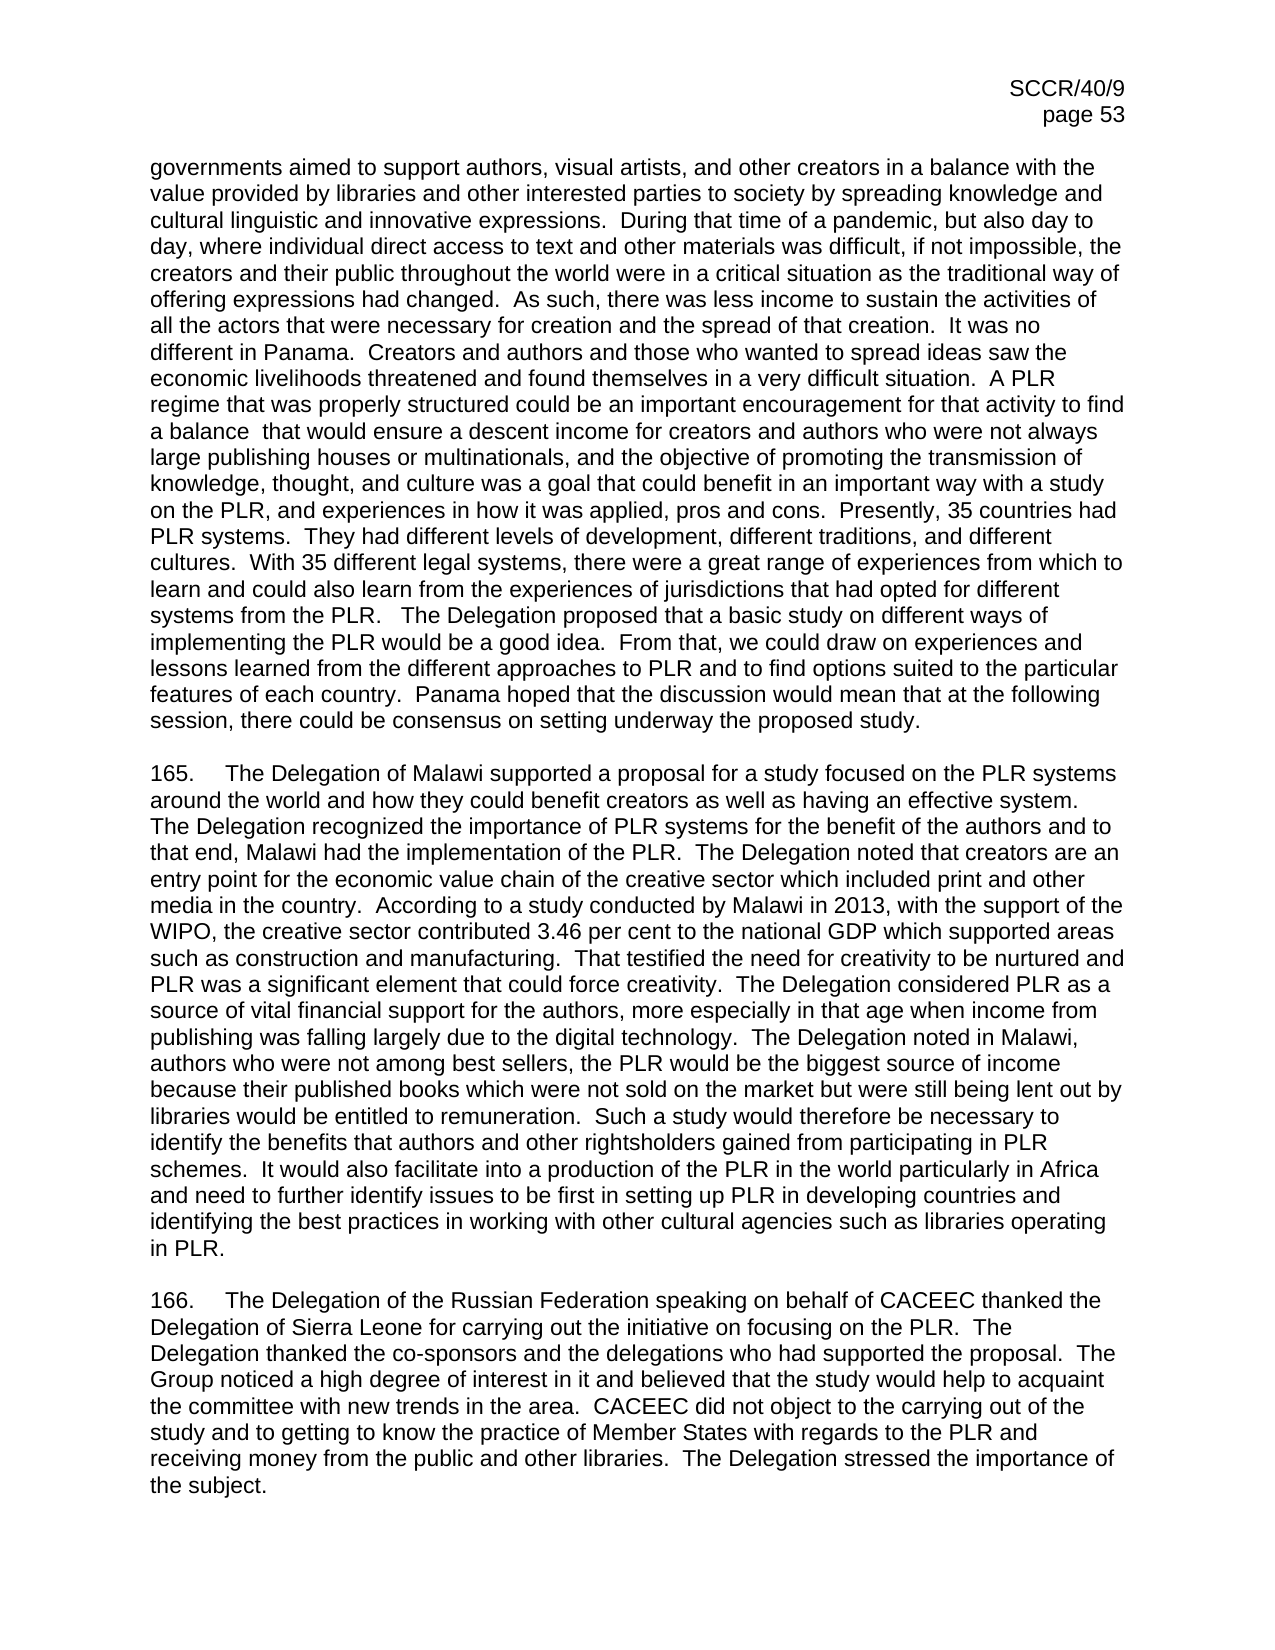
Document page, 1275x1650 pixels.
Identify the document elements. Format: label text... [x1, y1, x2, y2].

list The Delegation of the Russian Federation speaking on behalf of CACEEC thanked the Delegation of Sierra Leone for carrying out the initiative on focusing on the PLR. The Delegation thanked the co-sponsors and the delegations who had supported the proposal. The Group noticed a high degree of interest in it and believed that the study would help to acquaint the committee with new trends in the area. CACEEC did not object to the carrying out of the study and to getting to know the practice of Member States with regards to the PLR and receiving money from the public and other libraries. The Delegation stressed the importance of the subject. [150, 1287, 1125, 1498]
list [150, 154, 1125, 734]
list The Delegation of Malawi supported a proposal for a study focused on the PLR systems around the world and how they could benefit creators as well as having an effective system. The Delegation recognized the importance of PLR systems for the benefit of the authors and to that end, Malawi had the implementation of the PLR. The Delegation noted that creators are an entry point for the economic value chain of the creative sector which included print and other media in the country. According to a study conducted by Malawi in 2013, with the support of the WIPO, the creative sector contributed 3.46 per cent to the national GDP which supported areas such as construction and manufacturing. That testified the need for creativity to be nurtured and PLR was a significant element that could force creativity. The Delegation considered PLR as a source of vital financial support for the authors, more especially in that age when income from publishing was falling largely due to the digital technology. The Delegation noted in Malawi, authors who were not among best sellers, the PLR would be the biggest source of income because their published books which were not sold on the market but were still being lent out by libraries would be entitled to remuneration. Such a study would therefore be necessary to identify the benefits that authors and other rightsholders gained from participating in PLR schemes. It would also facilitate into a production of the PLR in the world particularly in Africa and need to further identify issues to be first in setting up PLR in developing countries and identifying the best practices in working with other cultural agencies such as libraries operating in PLR. [150, 760, 1125, 1261]
